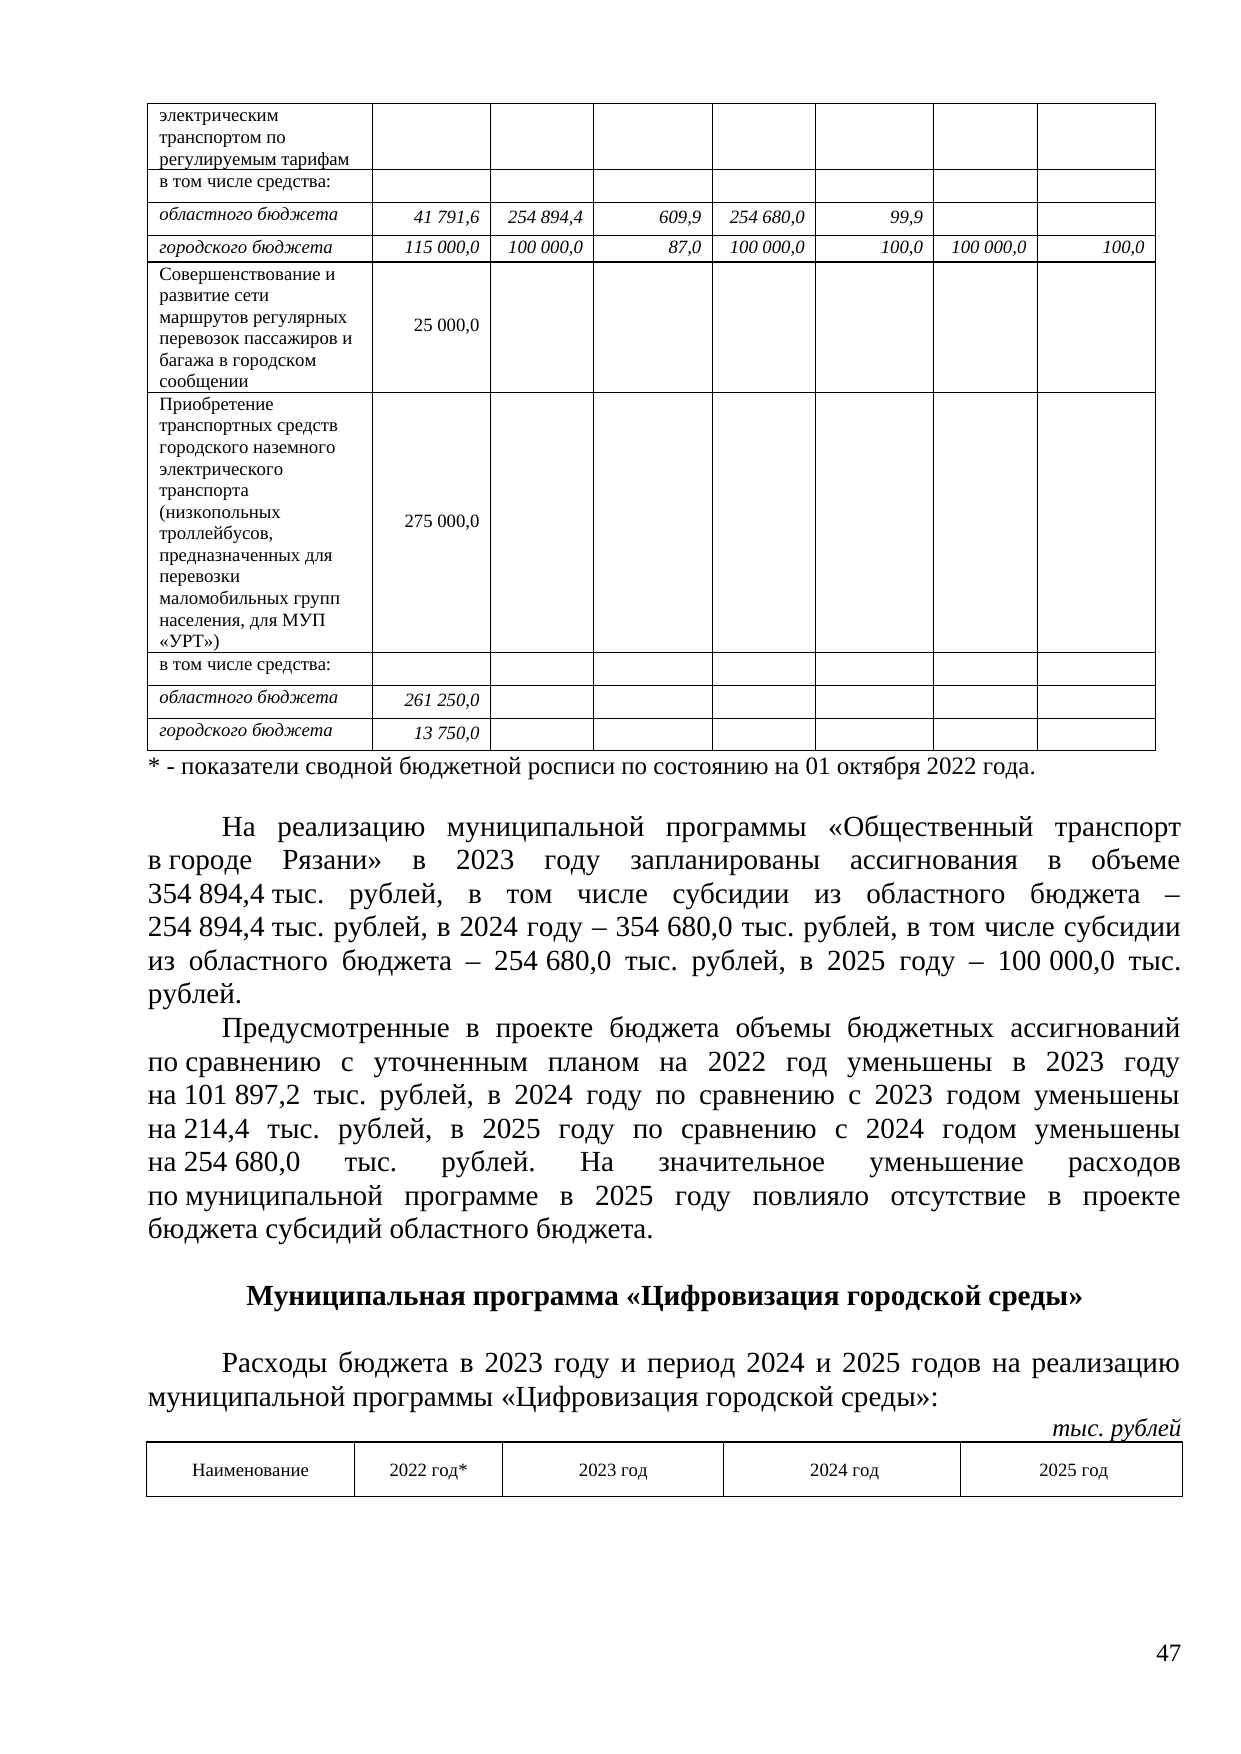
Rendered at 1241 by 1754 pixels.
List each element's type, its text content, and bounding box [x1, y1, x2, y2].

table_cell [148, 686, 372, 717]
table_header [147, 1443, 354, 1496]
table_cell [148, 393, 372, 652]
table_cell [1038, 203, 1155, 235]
text Расходы бюджета в 2023 году и период 2024 и 2025 годов на реализацию муниципальной программы «Цифровизация городской среды»: [148, 1346, 1181, 1413]
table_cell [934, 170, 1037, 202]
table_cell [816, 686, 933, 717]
text На реализацию муниципальной программы «Общественный транспорт в городе Рязани» в 2023 году запланированы ассигнования в объеме 354 894,4 тыс. рублей, в том числе субсидии из областного бюджета – 254 894,4 тыс. рублей, в 2024 году – 354 680,0 тыс. рублей, в том числе субсидии из областного бюджета – 254 680,0 тыс. рублей, в 2025 году – 100 000,0 тыс. рублей. [148, 809, 1181, 1010]
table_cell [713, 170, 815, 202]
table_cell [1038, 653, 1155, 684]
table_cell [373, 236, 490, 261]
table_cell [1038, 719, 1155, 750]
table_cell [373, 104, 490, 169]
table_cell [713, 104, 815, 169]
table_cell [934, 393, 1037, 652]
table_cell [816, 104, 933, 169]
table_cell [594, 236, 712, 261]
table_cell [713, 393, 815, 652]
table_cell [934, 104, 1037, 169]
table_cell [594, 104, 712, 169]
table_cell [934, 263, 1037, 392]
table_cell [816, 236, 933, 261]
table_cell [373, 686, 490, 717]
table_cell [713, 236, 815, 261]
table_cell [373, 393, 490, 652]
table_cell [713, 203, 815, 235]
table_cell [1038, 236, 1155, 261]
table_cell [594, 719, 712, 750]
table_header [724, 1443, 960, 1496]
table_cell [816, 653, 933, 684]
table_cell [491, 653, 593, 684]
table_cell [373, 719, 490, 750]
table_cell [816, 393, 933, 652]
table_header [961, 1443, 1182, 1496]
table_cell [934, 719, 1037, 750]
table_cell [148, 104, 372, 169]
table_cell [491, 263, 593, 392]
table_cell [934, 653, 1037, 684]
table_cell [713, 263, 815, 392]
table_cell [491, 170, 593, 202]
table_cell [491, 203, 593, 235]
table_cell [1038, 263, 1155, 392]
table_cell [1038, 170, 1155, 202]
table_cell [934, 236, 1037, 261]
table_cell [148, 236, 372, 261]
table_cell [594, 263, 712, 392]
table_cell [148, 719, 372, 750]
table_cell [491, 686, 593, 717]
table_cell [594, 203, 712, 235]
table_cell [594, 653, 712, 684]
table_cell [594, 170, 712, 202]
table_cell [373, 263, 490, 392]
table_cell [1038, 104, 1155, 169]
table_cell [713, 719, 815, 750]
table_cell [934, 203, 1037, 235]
text Муниципальная программа «Цифровизация городской среды» [148, 1278, 1181, 1312]
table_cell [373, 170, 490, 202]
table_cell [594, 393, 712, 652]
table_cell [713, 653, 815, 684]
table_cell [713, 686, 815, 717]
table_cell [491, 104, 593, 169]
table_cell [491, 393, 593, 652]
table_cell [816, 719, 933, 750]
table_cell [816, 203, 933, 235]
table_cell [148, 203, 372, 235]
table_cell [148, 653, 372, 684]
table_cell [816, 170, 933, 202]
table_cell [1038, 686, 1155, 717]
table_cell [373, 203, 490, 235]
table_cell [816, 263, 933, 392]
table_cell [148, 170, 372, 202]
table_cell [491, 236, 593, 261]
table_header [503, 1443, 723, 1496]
text Предусмотренные в проекте бюджета объемы бюджетных ассигнований по сравнению с уточненным планом на 2022 год уменьшены в 2023 году на 101 897,2 тыс. рублей, в 2024 году по сравнению с 2023 годом уменьшены на 214,4 тыс. рублей, в 2025 году по сравнению с 2024 годом уменьшены на 254 680,0 тыс. рублей. На значительное уменьшение расходов по муниципальной программе в 2025 году повлияло отсутствие в проекте бюджета субсидий областного бюджета. [148, 1010, 1181, 1245]
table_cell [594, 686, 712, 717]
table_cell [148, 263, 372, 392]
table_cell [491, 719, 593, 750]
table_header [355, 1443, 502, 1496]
text * - показатели сводной бюджетной росписи по состоянию на 01 октября 2022 года. [148, 751, 1181, 780]
text тыс. рублей [148, 1413, 1181, 1441]
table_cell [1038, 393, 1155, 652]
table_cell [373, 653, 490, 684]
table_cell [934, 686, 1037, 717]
